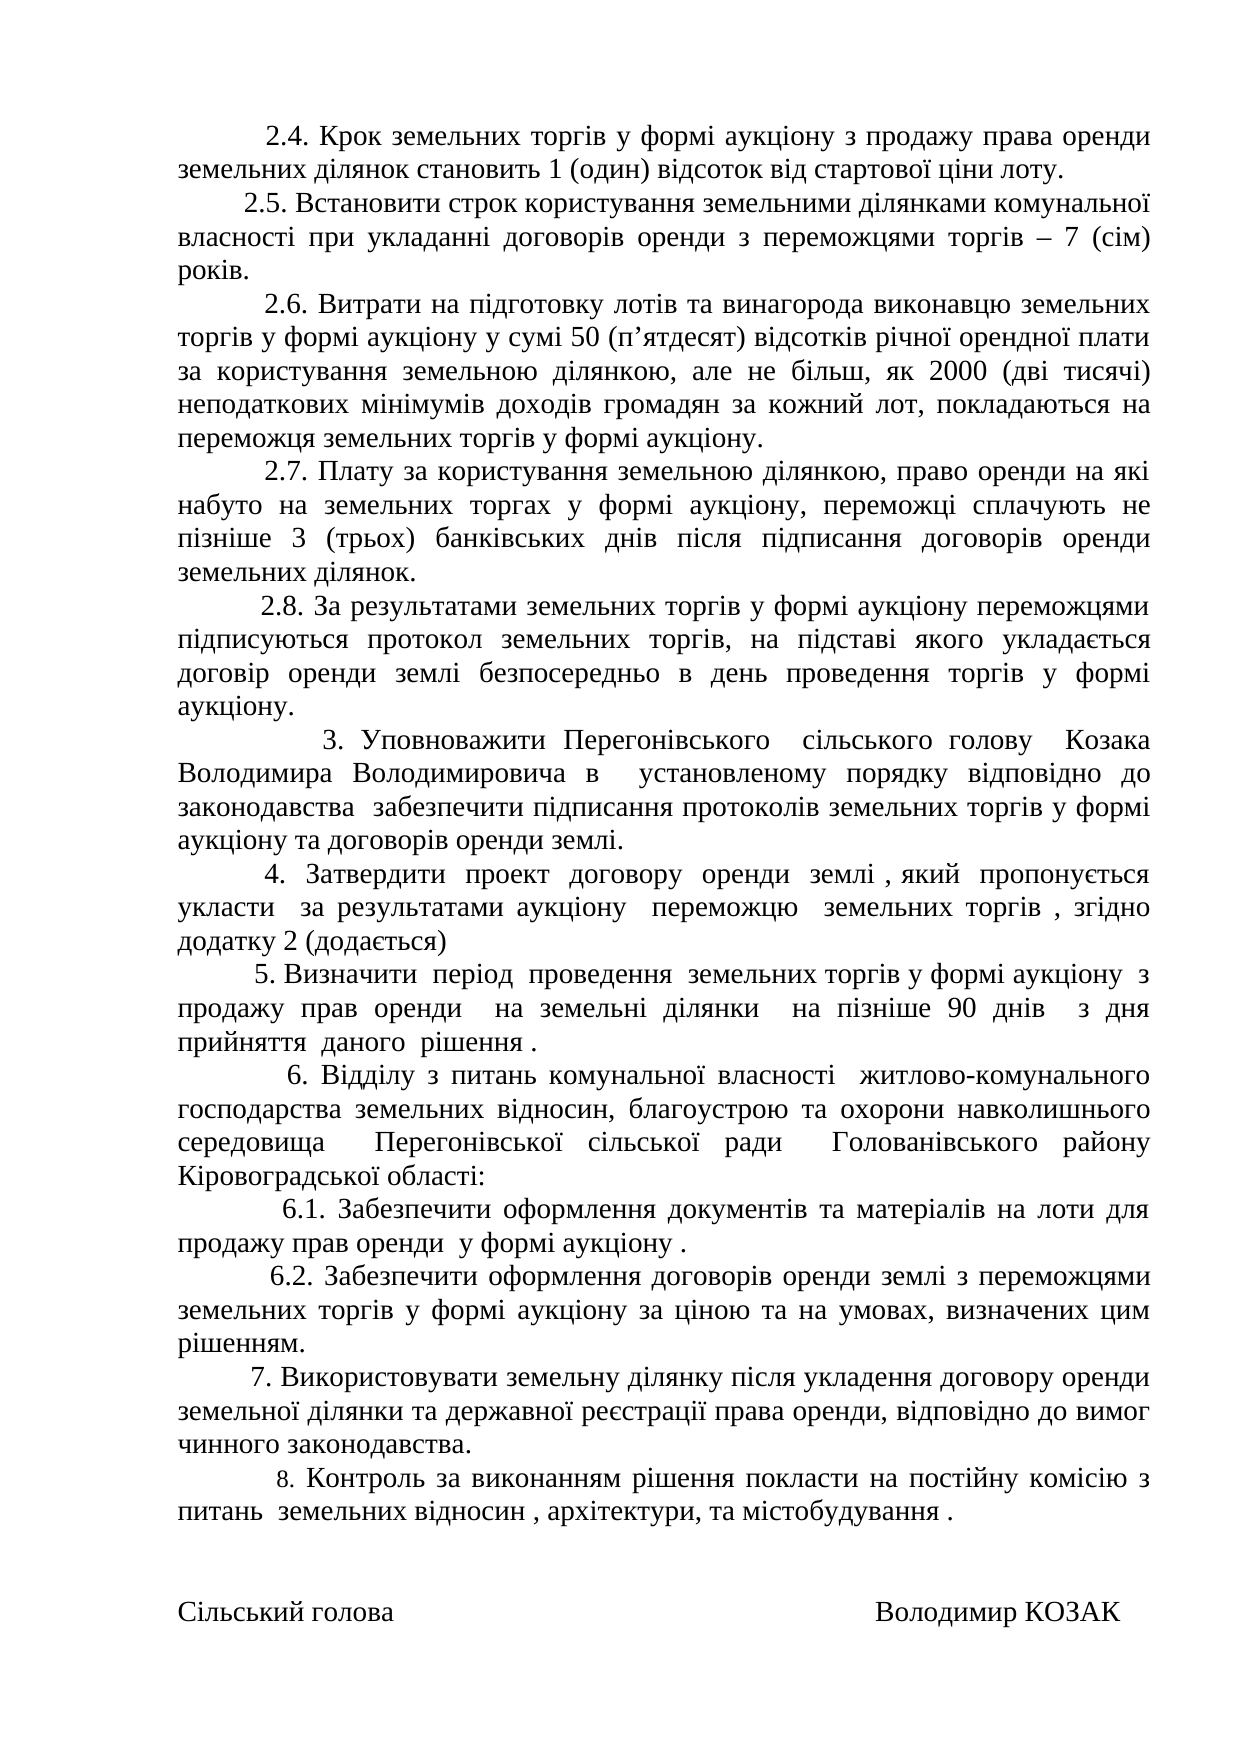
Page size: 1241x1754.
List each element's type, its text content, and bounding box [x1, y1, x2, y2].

text 2.8. За результатами земельних торгів у формі аукціону переможцями підписуються протокол земельних торгів, на підставі якого укладається договір оренди землі безпосередньо в день проведення торгів у формі аукціону. [177, 588, 1152, 722]
text 6.1. Забезпечити оформлення документів та матеріалів на лоти для продажу прав оренди у формі аукціону . [177, 1191, 1152, 1258]
text 2.7. Плату за користування земельною ділянкою, право оренди на які набуто на земельних торгах у формі аукціону, переможці сплачують не пізніше 3 (трьох) банківських днів після підписання договорів оренди земельних ділянок. [177, 453, 1152, 588]
text 2.4. Крок земельних торгів у формі аукціону з продажу права оренди земельних ділянок становить 1 (один) відсоток від стартової ціни лоту. [177, 118, 1152, 185]
text 3. Уповноважити Перегонівського сільського голову Козака Володимира Володимировича в установленому порядку відповідно до законодавства забезпечити підписання протоколів земельних торгів у формі аукціону та договорів оренди землі. [177, 722, 1152, 856]
text 6. Відділу з питань комунальної власності житлово-комунального господарства земельних відносин, благоустрою та охорони навколишнього середовища Перегонівської сільської ради Голованівського району Кіровоградської області: [177, 1057, 1152, 1191]
text Сільський голова Володимир КОЗАК [177, 1594, 1152, 1627]
text 8. Контроль за виконанням рішення покласти на постійну комісію з питань земельних відносин , архітектури, та містобудування . [177, 1460, 1152, 1527]
text 7. Використовувати земельну ділянку після укладення договору оренди земельної ділянки та державної реєстрації права оренди, відповідно до вимог чинного законодавства. [177, 1359, 1152, 1460]
text 4. Затвердити проект договору оренди землі , який пропонується укласти за результатами аукціону переможцю земельних торгів , згідно додатку 2 (додається) [177, 856, 1152, 957]
text 5. Визначити період проведення земельних торгів у формі аукціону з продажу прав оренди на земельні ділянки на пізніше 90 днів з дня прийняття даного рішення . [177, 957, 1152, 1057]
text 2.5. Встановити строк користування земельними ділянками комунальної власності при укладанні договорів оренди з переможцями торгів – 7 (сім) років. [177, 185, 1152, 286]
text 2.6. Витрати на підготовку лотів та винагорода виконавцю земельних торгів у формі аукціону у сумі 50 (п’ятдесят) відсотків річної орендної плати за користування земельною ділянкою, але не більш, як 2000 (дві тисячі) неподаткових мінімумів доходів громадян за кожний лот, покладаються на переможця земельних торгів у формі аукціону. [177, 286, 1152, 453]
text 6.2. Забезпечити оформлення договорів оренди землі з переможцями земельних торгів у формі аукціону за ціною та на умовах, визначених цим рішенням. [177, 1258, 1152, 1359]
